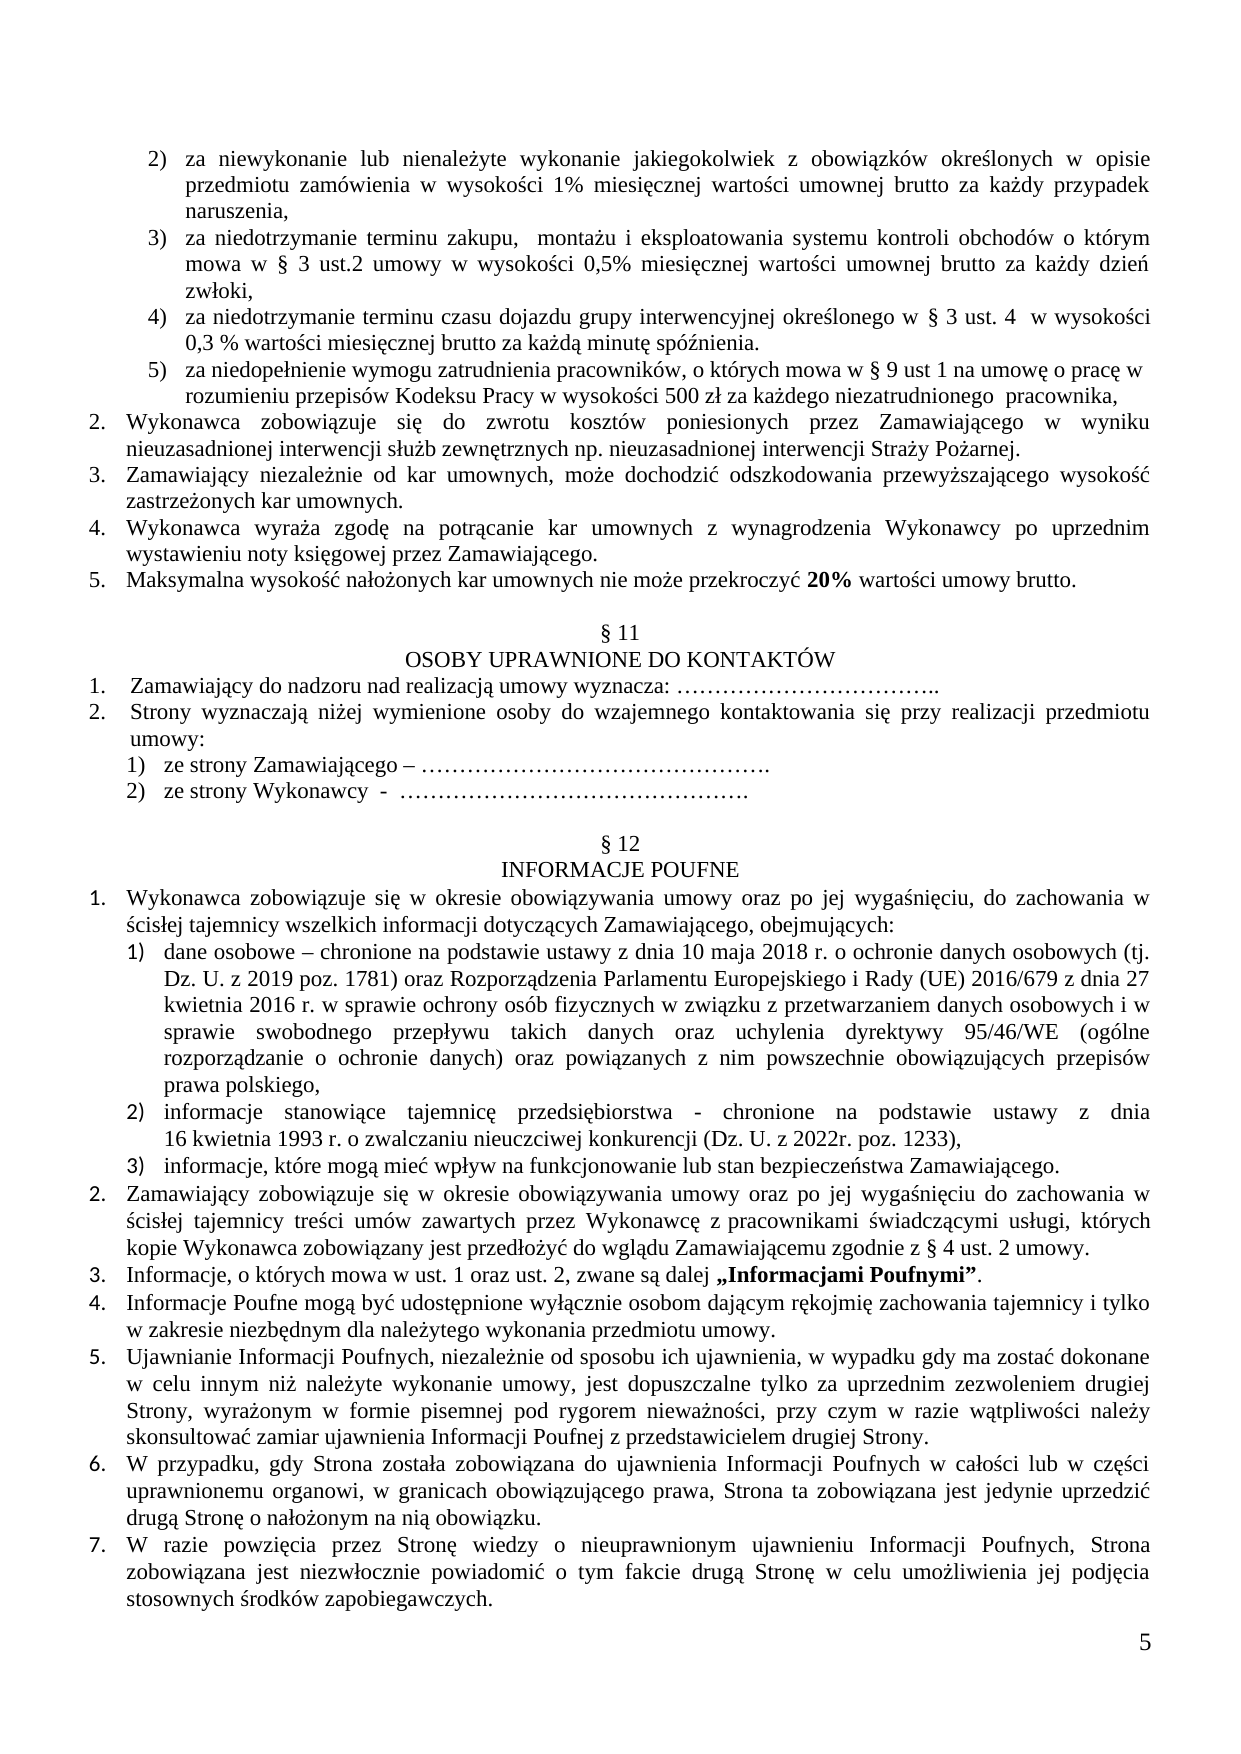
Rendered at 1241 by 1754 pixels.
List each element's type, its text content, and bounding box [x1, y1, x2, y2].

list informacje stanowiące tajemnicę przedsiębiorstwa - chronione na podstawie ustawy z dnia 16 kwietnia 1993 r. o zwalczaniu nieuczciwej konkurencji (Dz. U. z 2022r. poz. 1233), [126, 1097, 1152, 1151]
list Zamawiający do nadzoru nad realizacją umowy wyznacza: …………………………….. [89, 672, 1152, 698]
list Informacje Poufne mogą być udostępnione wyłącznie osobom dającym rękojmię zachowania tajemnicy i tylko w zakresie niezbędnym dla należytego wykonania przedmiotu umowy. [89, 1288, 1152, 1342]
text § 12 [89, 830, 1152, 856]
list Zamawiający niezależnie od kar umownych, może dochodzić odszkodowania przewyższającego wysokość zastrzeżonych kar umownych. [89, 461, 1152, 514]
list Wykonawca zobowiązuje się w okresie obowiązywania umowy oraz po jej wygaśnięciu, do zachowania w ścisłej tajemnicy wszelkich informacji dotyczących Zamawiającego, obejmujących: [89, 883, 1152, 937]
text § 11 [89, 619, 1151, 646]
list ze strony Wykonawcy - ………………………………………. [126, 777, 1152, 804]
list W razie powzięcia przez Stronę wiedzy o nieuprawnionym ujawnieniu Informacji Poufnych, Strona zobowiązana jest niezwłocznie powiadomić o tym fakcie drugą Stronę w celu umożliwienia jej podjęcia stosownych środków zapobiegawczych. [89, 1530, 1152, 1611]
list Maksymalna wysokość nałożonych kar umownych nie może przekroczyć 20% wartości umowy brutto. [89, 567, 1152, 593]
list W przypadku, gdy Strona została zobowiązana do ujawnienia Informacji Poufnych w całości lub w części uprawnionemu organowi, w granicach obowiązującego prawa, Strona ta zobowiązana jest jedynie uprzedzić drugą Stronę o nałożonym na nią obowiązku. [89, 1449, 1152, 1530]
text INFORMACJE POUFNE [89, 856, 1152, 883]
list Zamawiający zobowiązuje się w okresie obowiązywania umowy oraz po jej wygaśnięciu do zachowania w ścisłej tajemnicy treści umów zawartych przez Wykonawcę z pracownikami świadczącymi usługi, których kopie Wykonawca zobowiązany jest przedłożyć do wglądu Zamawiającemu zgodnie z § 4 ust. 2 umowy. [89, 1179, 1152, 1260]
list za niedotrzymanie terminu czasu dojazdu grupy interwencyjnej określonego w § 3 ust. 4 w wysokości 0,3 % wartości miesięcznej brutto za każdą minutę spóźnienia. [148, 303, 1152, 356]
list informacje, które mogą mieć wpływ na funkcjonowanie lub stan bezpieczeństwa Zamawiającego. [126, 1151, 1152, 1179]
list Strony wyznaczają niżej wymienione osoby do wzajemnego kontaktowania się przy realizacji przedmiotu umowy: [89, 698, 1152, 751]
list Wykonawca zobowiązuje się do zwrotu kosztów poniesionych przez Zamawiającego w wyniku nieuzasadnionej interwencji służb zewnętrznych np. nieuzasadnionej interwencji Straży Pożarnej. [89, 408, 1152, 461]
list Informacje, o których mowa w ust. 1 oraz ust. 2, zwane są dalej „Informacjami Poufnymi”. [89, 1260, 1152, 1288]
list Wykonawca wyraża zgodę na potrącanie kar umownych z wynagrodzenia Wykonawcy po uprzednim wystawieniu noty księgowej przez Zamawiającego. [89, 514, 1152, 567]
list ze strony Zamawiającego – ………………………………………. [126, 751, 1152, 777]
list za niedotrzymanie terminu zakupu, montażu i eksploatowania systemu kontroli obchodów o którym mowa w § 3 ust.2 umowy w wysokości 0,5% miesięcznej wartości umownej brutto za każdy dzień zwłoki, [148, 224, 1152, 303]
text OSOBY UPRAWNIONE DO KONTAKTÓW [89, 646, 1152, 672]
list za niewykonanie lub nienależyte wykonanie jakiegokolwiek z obowiązków określonych w opisie przedmiotu zamówienia w wysokości 1% miesięcznej wartości umownej brutto za każdy przypadek naruszenia, [148, 145, 1152, 224]
list za niedopełnienie wymogu zatrudnienia pracowników, o których mowa w § 9 ust 1 na umowę o pracę w rozumieniu przepisów Kodeksu Pracy w wysokości 500 zł za każdego niezatrudnionego pracownika, [148, 356, 1152, 408]
list Ujawnianie Informacji Poufnych, niezależnie od sposobu ich ujawnienia, w wypadku gdy ma zostać dokonane w celu innym niż należyte wykonanie umowy, jest dopuszczalne tylko za uprzednim zezwoleniem drugiej Strony, wyrażonym w formie pisemnej pod rygorem nieważności, przy czym w razie wątpliwości należy skonsultować zamiar ujawnienia Informacji Poufnej z przedstawicielem drugiej Strony. [89, 1342, 1152, 1449]
list dane osobowe – chronione na podstawie ustawy z dnia 10 maja 2018 r. o ochronie danych osobowych (tj. Dz. U. z 2019 poz. 1781) oraz Rozporządzenia Parlamentu Europejskiego i Rady (UE) 2016/679 z dnia 27 kwietnia 2016 r. w sprawie ochrony osób fizycznych w związku z przetwarzaniem danych osobowych i w sprawie swobodnego przepływu takich danych oraz uchylenia dyrektywy 95/46/WE (ogólne rozporządzanie o ochronie danych) oraz powiązanych z nim powszechnie obowiązujących przepisów prawa polskiego, [126, 937, 1152, 1097]
